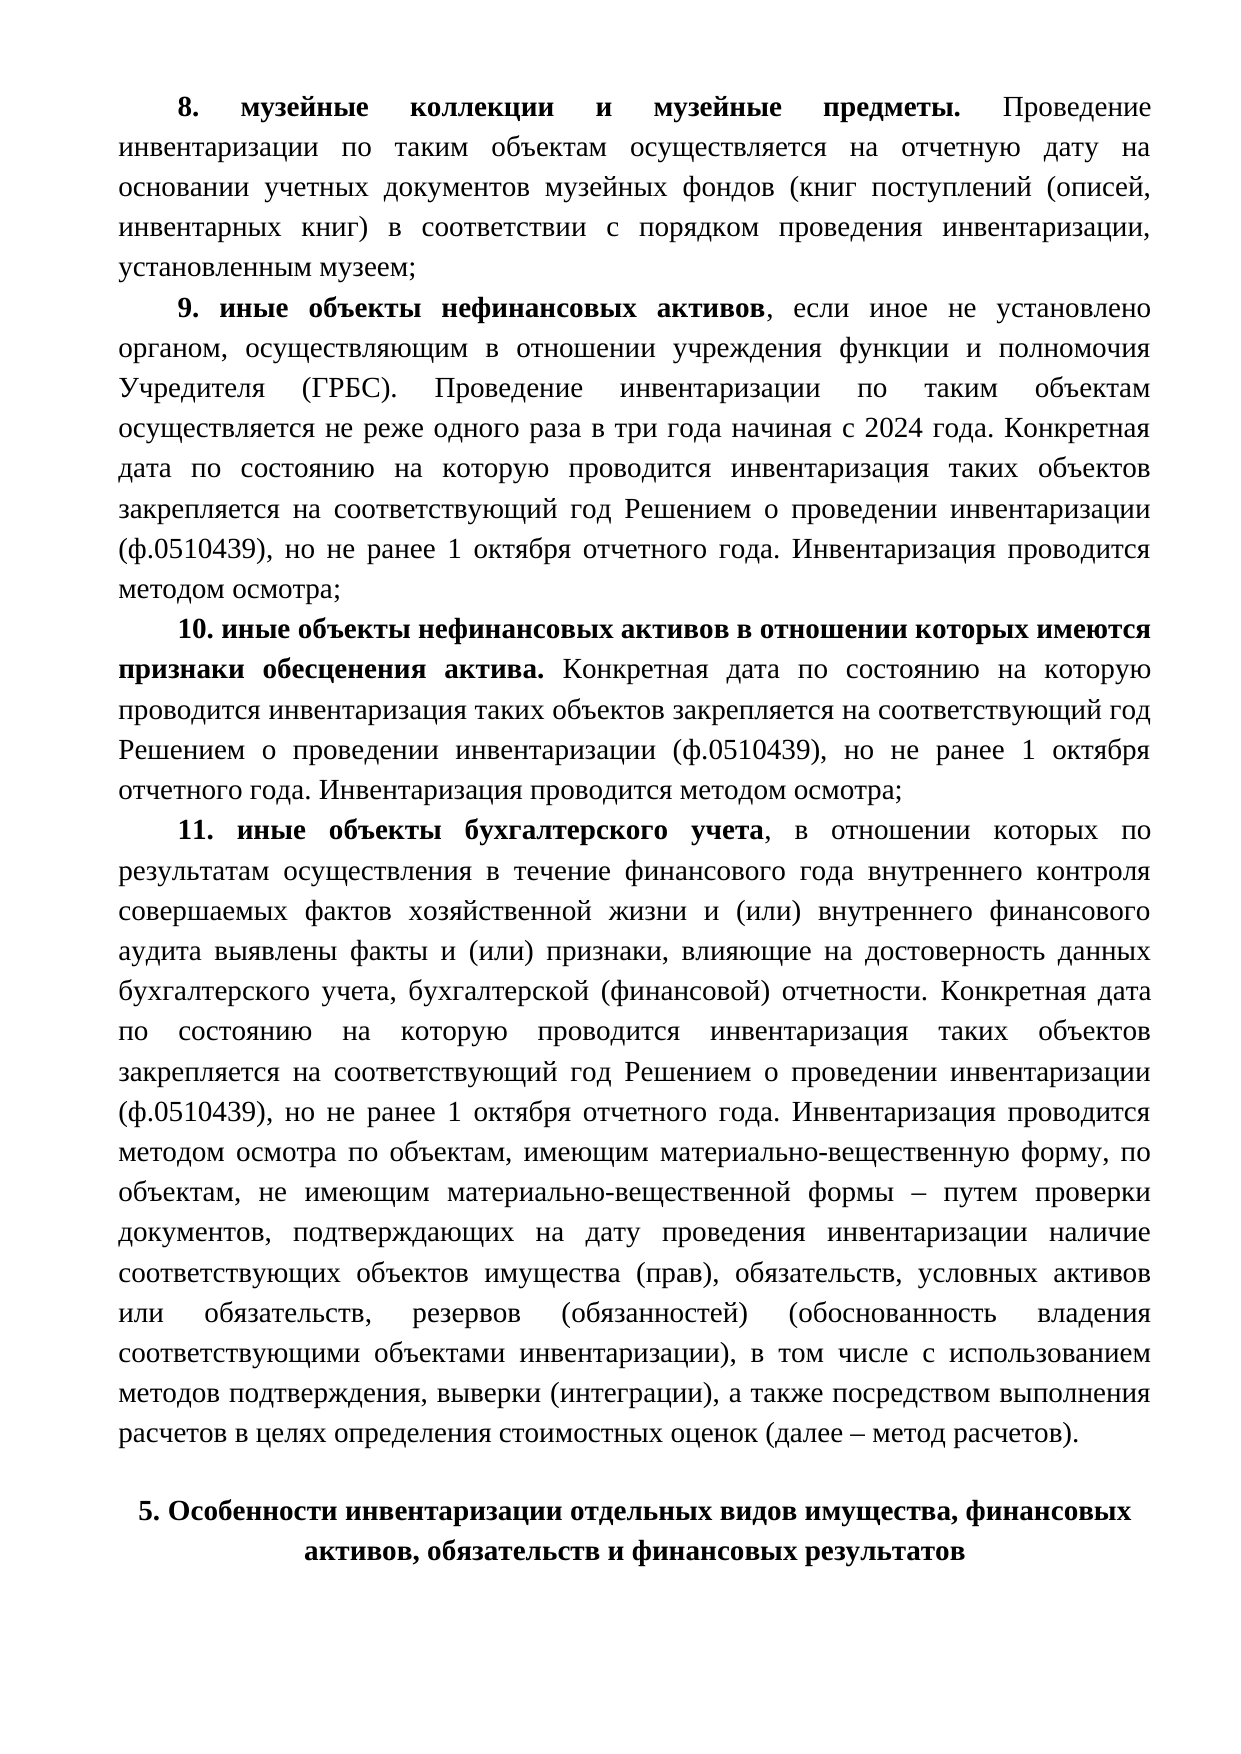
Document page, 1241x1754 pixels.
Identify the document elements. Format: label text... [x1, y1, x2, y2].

text 11. иные объекты бухгалтерского учета, в отношении которых по результатам осуществления в течение финансового года внутреннего контроля совершаемых фактов хозяйственной жизни и (или) внутреннего финансового аудита выявлены факты и (или) признаки, влияющие на достоверность данных бухгалтерского учета, бухгалтерской (финансовой) отчетности. Конкретная дата по состоянию на которую проводится инвентаризация таких объектов закрепляется на соответствующий год Решением о проведении инвентаризации (ф.0510439), но не ранее 1 октября отчетного года. Инвентаризация проводится методом осмотра по объектам, имеющим материально-вещественную форму, по объектам, не имеющим материально-вещественной формы – путем проверки документов, подтверждающих на дату проведения инвентаризации наличие соответствующих объектов имущества (прав), обязательств, условных активов или обязательств, резервов (обязанностей) (обоснованность владения соответствующими объектами инвентаризации), в том числе с использованием методов подтверждения, выверки (интеграции), а также посредством выполнения расчетов в целях определения стоимостных оценок (далее – метод расчетов). [118, 812, 1152, 1449]
list Особенности инвентаризации отдельных видов имущества, финансовых активов, обязательств и финансовых результатов [118, 1493, 1152, 1567]
text 9. иные объекты нефинансовых активов, если иное не установлено органом, осуществляющим в отношении учреждения функции и полномочия Учредителя (ГРБС). Проведение инвентаризации по таким объектам осуществляется не реже одного раза в три года начиная с 2024 года. Конкретная дата по состоянию на которую проводится инвентаризация таких объектов закрепляется на соответствующий год Решением о проведении инвентаризации (ф.0510439), но не ранее 1 октября отчетного года. Инвентаризация проводится методом осмотра; [118, 290, 1152, 605]
text 10. иные объекты нефинансовых активов в отношении которых имеются признаки обесценения актива. Конкретная дата по состоянию на которую проводится инвентаризация таких объектов закрепляется на соответствующий год Решением о проведении инвентаризации (ф.0510439), но не ранее 1 октября отчетного года. Инвентаризация проводится методом осмотра; [118, 611, 1152, 806]
text 8. музейные коллекции и музейные предметы. Проведение инвентаризации по таким объектам осуществляется на отчетную дату на основании учетных документов музейных фондов (книг поступлений (описей, инвентарных книг) в соответствии с порядком проведения инвентаризации, установленным музеем; [118, 89, 1152, 283]
